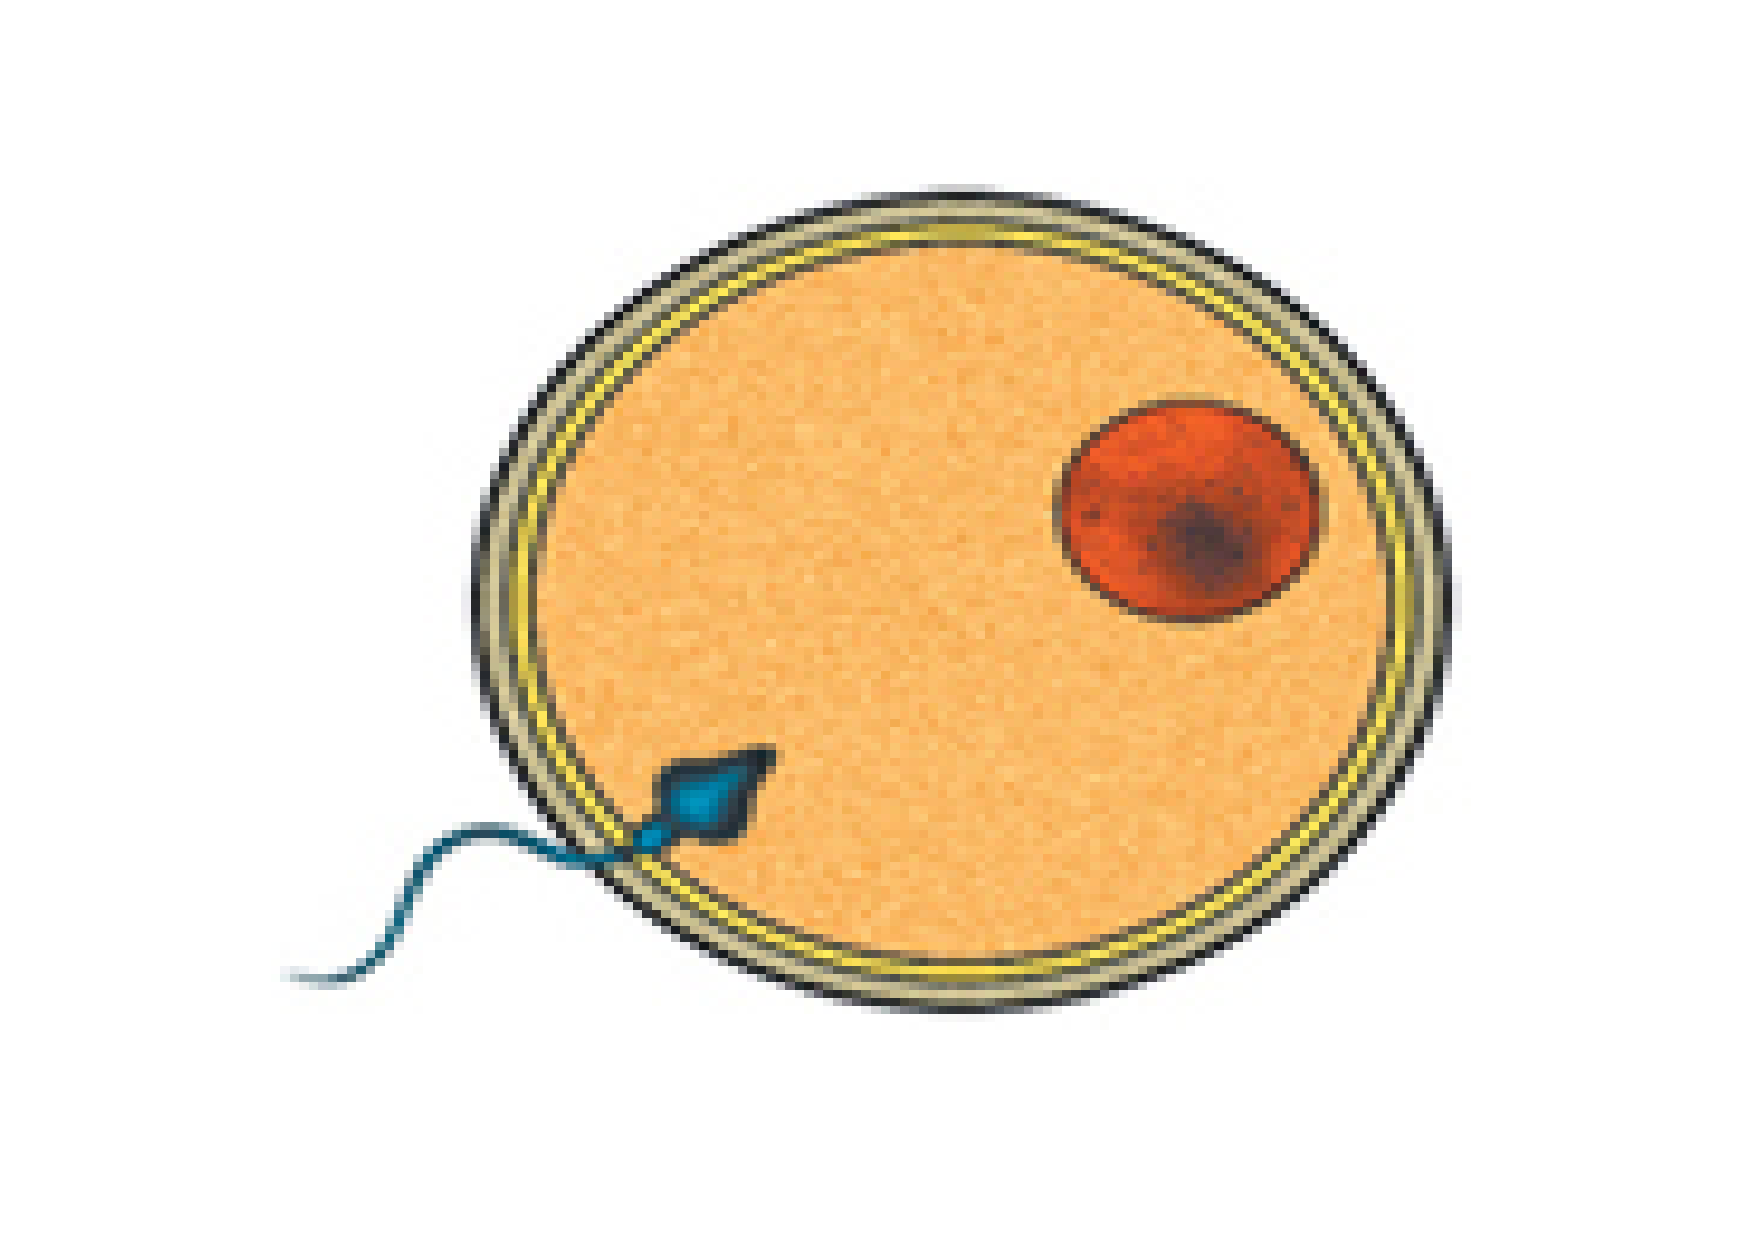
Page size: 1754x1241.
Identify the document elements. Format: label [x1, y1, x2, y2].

picture [271, 177, 1472, 1030]
